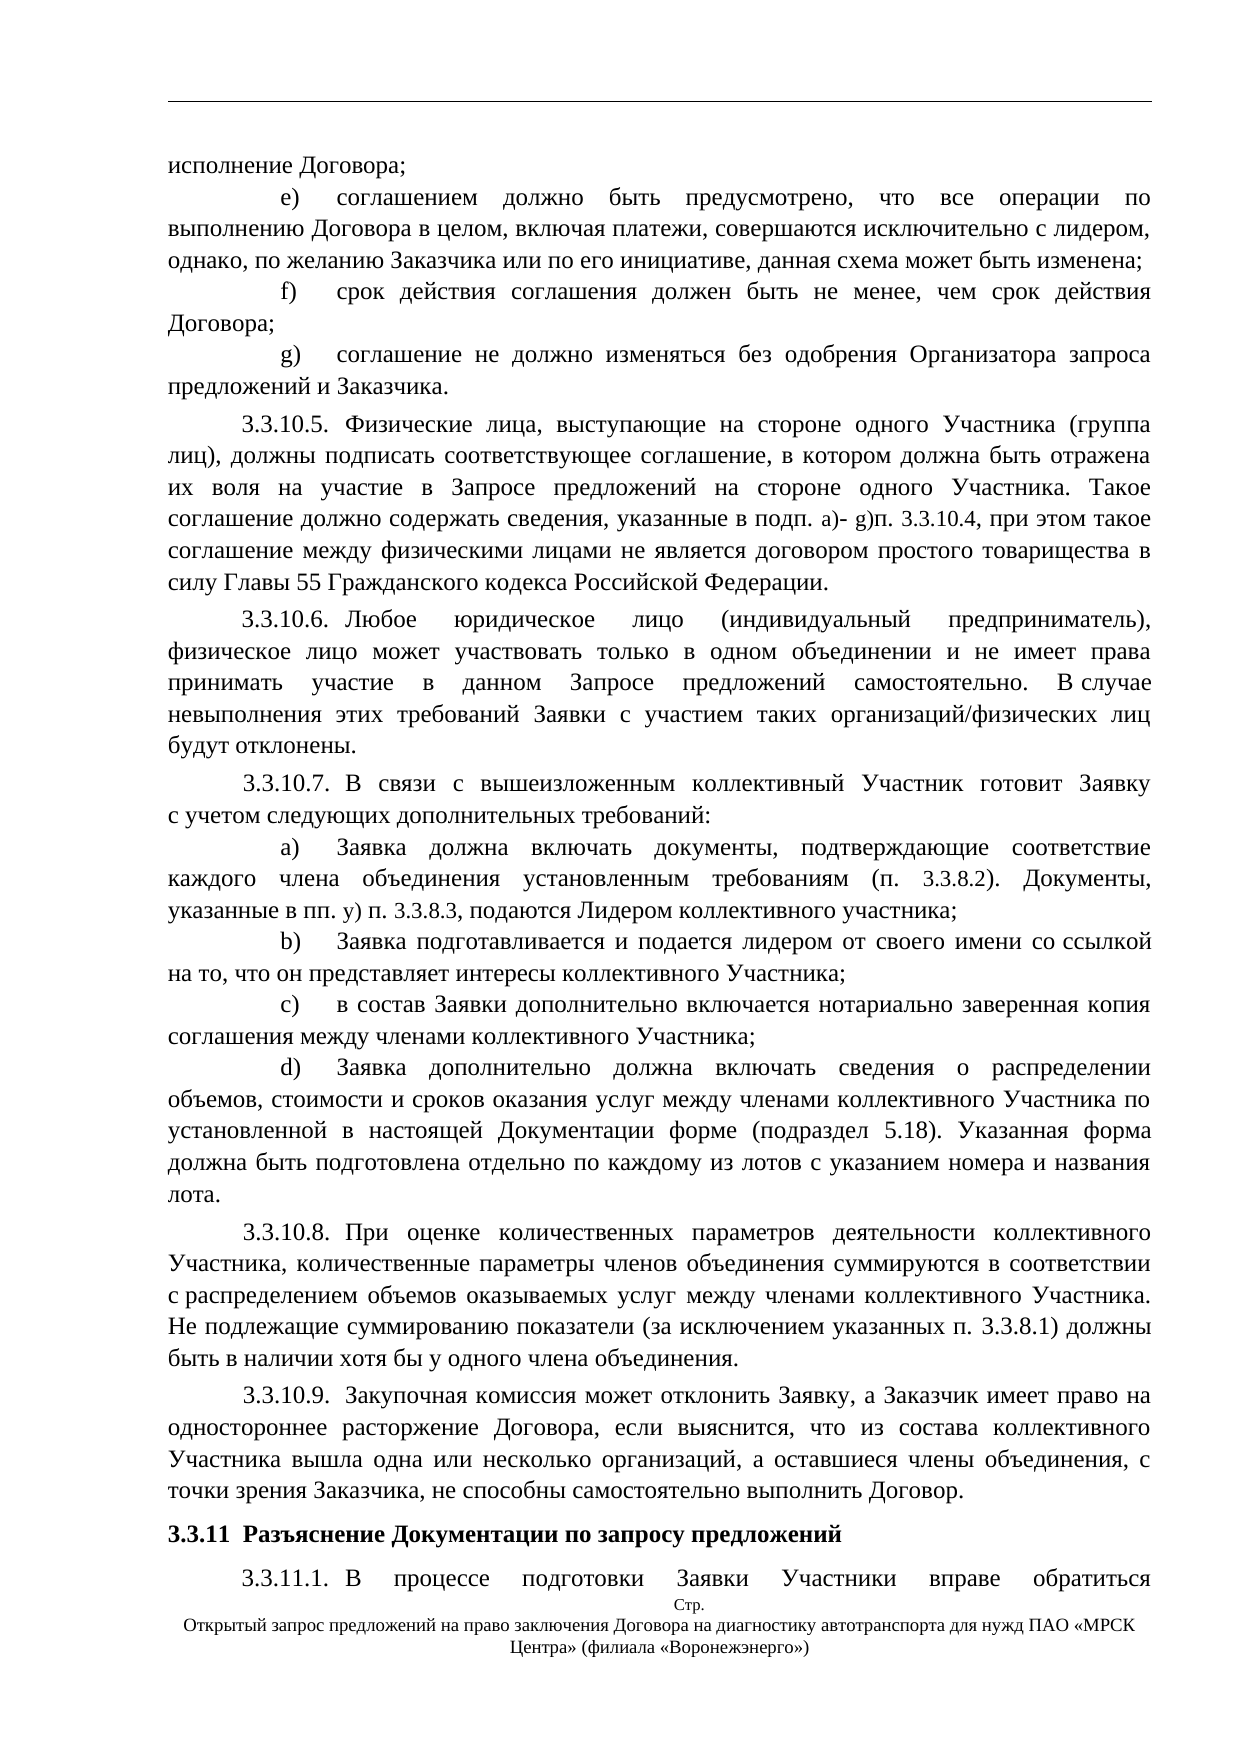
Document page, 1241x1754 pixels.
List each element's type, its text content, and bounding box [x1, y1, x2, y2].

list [168, 150, 1152, 179]
list В связи с вышеизложенным коллективный Участник готовит Заявку с учетом следующих дополнительных требований: [168, 768, 1152, 829]
list соглашение не должно изменяться без одобрения Организатора запроса предложений и Заказчика. [168, 339, 1152, 400]
list соглашением должно быть предусмотрено, что все операции по выполнению Договора в целом, включая платежи, совершаются исключительно с лидером, однако, по желанию Заказчика или по его инициативе, данная схема может быть изменена; [168, 182, 1152, 273]
list Закупочная комиссия может отклонить Заявку, а Заказчик имеет право на одностороннее расторжение Договора, если выяснится, что из состава коллективного Участника вышла одна или несколько организаций, а оставшиеся члены объединения, с точки зрения Заказчика, не способны самостоятельно выполнить Договор. [168, 1381, 1152, 1504]
list в состав Заявки дополнительно включается нотариально заверенная копия соглашения между членами коллективного Участника; [168, 989, 1152, 1050]
list Заявка должна включать документы, подтверждающие соответствие каждого члена объединения установленным требованиям (п. 3.3.8.2). Документы, указанные в пп. у) п. 3.3.8.3, подаются Лидером коллективного участника; [168, 832, 1152, 923]
list Заявка дополнительно должна включать сведения о распределении объемов, стоимости и сроков оказания услуг между членами коллективного Участника по установленной в настоящей Документации форме (подраздел 5.18). Указанная форма должна быть подготовлена отдельно по каждому из лотов с указанием номера и названия лота. [168, 1052, 1152, 1207]
list При оценке количественных параметров деятельности коллективного Участника, количественные параметры членов объединения суммируются в соответствии с распределением объемов оказываемых услуг между членами коллективного Участника. Не подлежащие суммированию показатели (за исключением указанных п. 3.3.8.1) должны быть в наличии хотя бы у одного члена объединения. [168, 1217, 1152, 1372]
list Заявка подготавливается и подается лидером от своего имени со ссылкой на то, что он представляет интересы коллективного Участника; [168, 926, 1152, 987]
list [168, 1563, 1152, 1592]
list Физические лица, выступающие на стороне одного Участника (группа лиц), должны подписать соответствующее соглашение, в котором должна быть отражена их воля на участие в Запросе предложений на стороне одного Участника. Такое соглашение должно содержать сведения, указанные в подп. a)- g)п. 3.3.10.4, при этом такое соглашение между физическими лицами не является договором простого товарищества в силу Главы 55 Гражданского кодекса Российской Федерации. [168, 409, 1152, 595]
list срок действия соглашения должен быть не менее, чем срок действия Договора; [168, 276, 1152, 337]
list Любое юридическое лицо (индивидуальный предприниматель), физическое лицо может участвовать только в одном объединении и не имеет права принимать участие в данном Запросе предложений самостоятельно. В случае невыполнения этих требований Заявки с участием таких организаций/физических лиц будут отклонены. [168, 604, 1152, 759]
subtitle Разъяснение Документации по запросу предложений [168, 1519, 1152, 1548]
